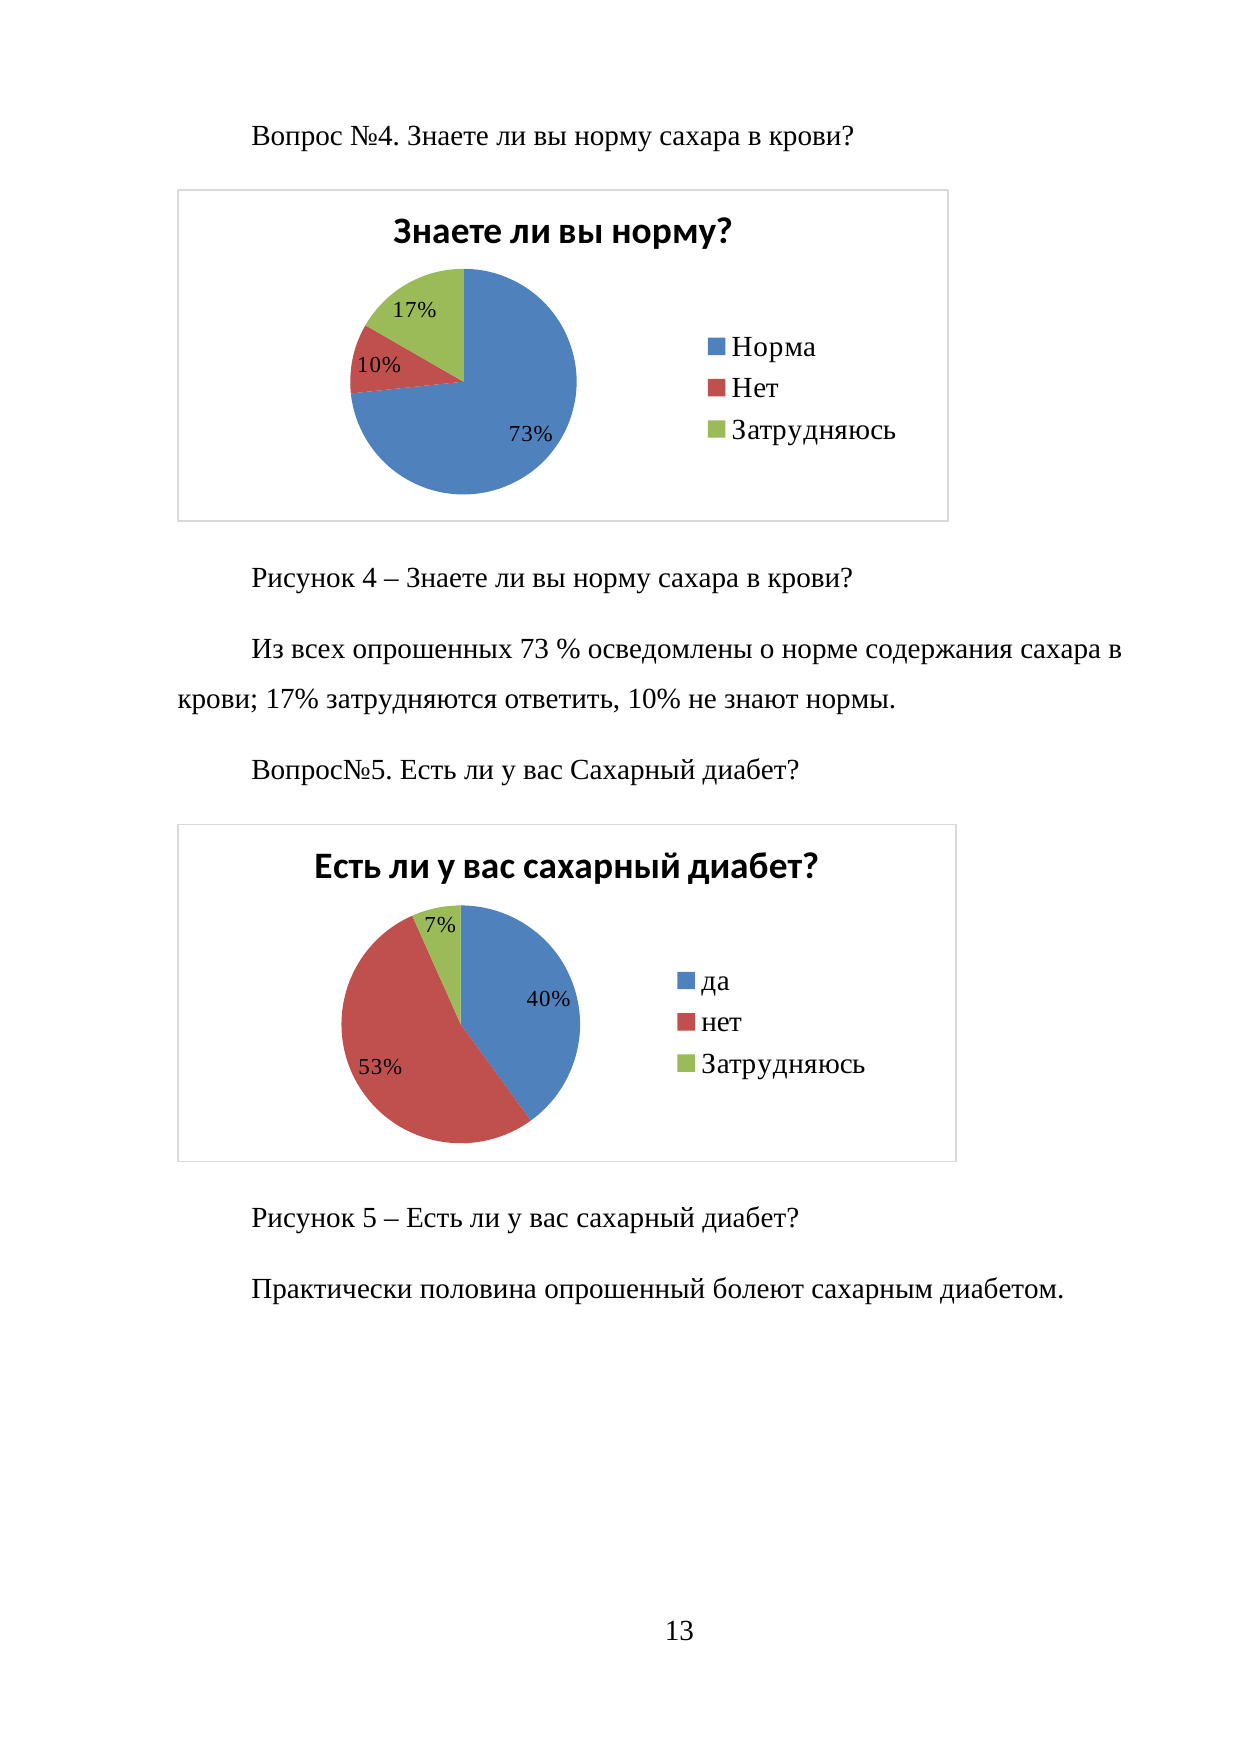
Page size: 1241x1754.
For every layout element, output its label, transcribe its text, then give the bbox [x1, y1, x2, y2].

text Рисунок 5 – Есть ли у вас сахарный диабет? [177, 1200, 1181, 1234]
text Рисунок 4 – Знаете ли вы норму сахара в крови? [177, 560, 1181, 593]
text Практически половина опрошенный болеют сахарным диабетом. [177, 1271, 1181, 1305]
text Вопрос№5. Есть ли у вас Сахарный диабет? [177, 752, 1181, 786]
text Из всех опрошенных 73 % осведомлены о норме содержания сахара в крови; 17% затрудняются ответить, 10% не знают нормы. [177, 631, 1181, 715]
text Вопрос №4. Знаете ли вы норму сахара в крови? [177, 118, 1181, 152]
